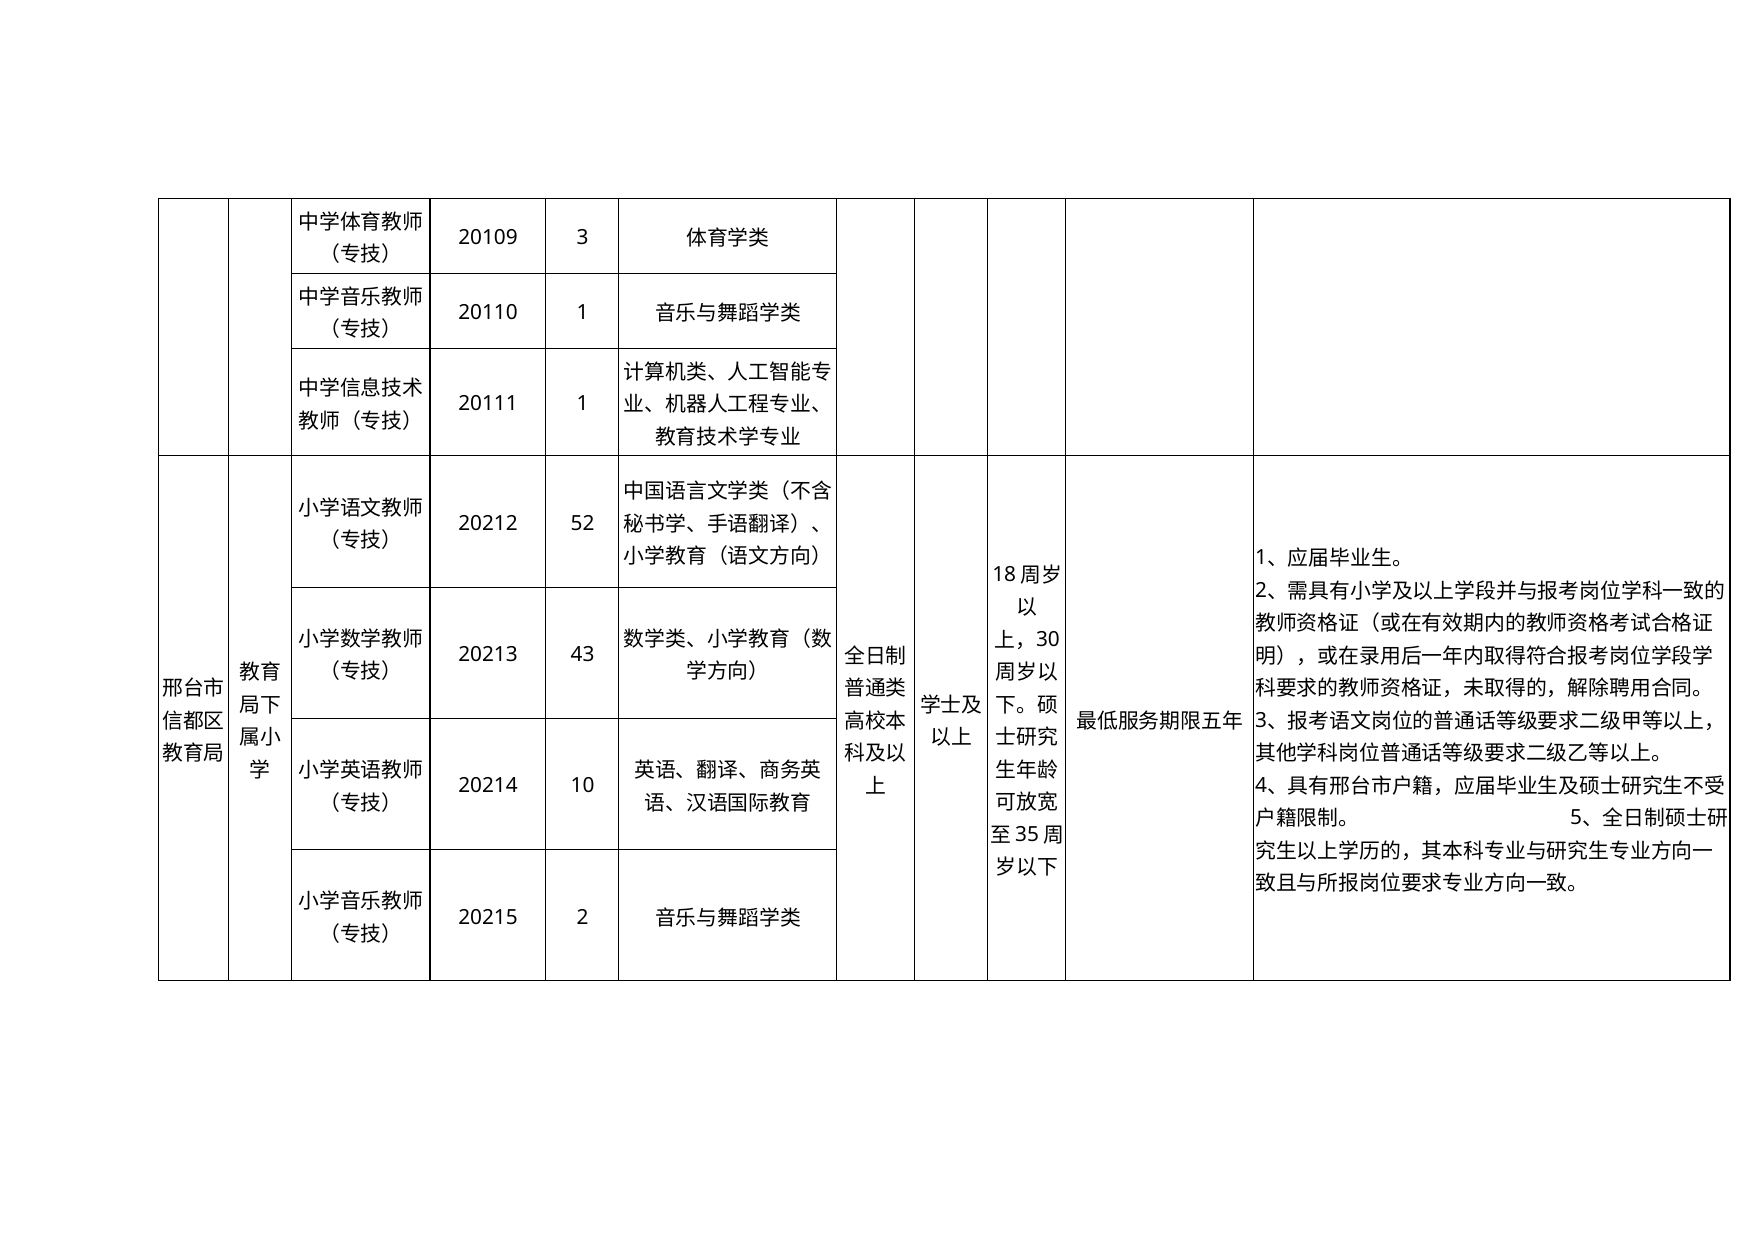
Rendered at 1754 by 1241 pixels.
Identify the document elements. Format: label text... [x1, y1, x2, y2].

table_cell 体育学类 [619, 199, 836, 273]
table_cell 20215 [431, 850, 545, 980]
table_cell 20214 [431, 719, 545, 849]
table_cell 最低服务期限五年 [1066, 456, 1253, 980]
table_cell 20212 [431, 456, 545, 587]
table_cell 全日制普通类高校本科及以上 [837, 456, 914, 980]
table_cell 小学英语教师 （专技） [292, 719, 429, 849]
table_cell 20110 [431, 274, 545, 348]
table_cell 计算机类、人工智能专业、机器人工程专业、教育技术学专业 [619, 349, 836, 455]
table_cell 学士及以上 [915, 456, 987, 980]
table_cell 10 [546, 719, 618, 849]
table_cell 小学语文教师 （专技） [292, 456, 429, 587]
table_cell 3 [546, 199, 618, 273]
table_cell 音乐与舞蹈学类 [619, 274, 836, 348]
table_cell 1、应届毕业生。 2、需具有小学及以上学段并与报考岗位学科一致的教师资格证（或在有效期内的教师资格考试合格证明），或在录用后一年内取得符合报考岗位学段学科要求的教师资格证，未取得的，解除聘用合同。 3、报考语文岗位的普通话等级要求二级甲等以上，其他学科岗位普通话等级要求二级乙等以上。 4、具有邢台市户籍，应届毕业生及硕士研究生不受户籍限制。 5、全日制硕士研究生以上学历的，其本科专业与研究生专业方向一致且与所报岗位要求专业方向一致。 [1254, 456, 1729, 980]
table_cell 1 [546, 274, 618, 348]
table_cell 中学信息技术教师（专技） [292, 349, 429, 455]
table_cell 中学体育教师 （专技） [292, 199, 429, 273]
table_cell 教育局下属小学 [229, 456, 291, 980]
table_cell 20213 [431, 588, 545, 718]
table_cell 英语、翻译、商务英语、汉语国际教育 [619, 719, 836, 849]
table_cell 2 [546, 850, 618, 980]
table_cell 中国语言文学类（不含秘书学、手语翻译）、小学教育（语文方向） [619, 456, 836, 587]
table_cell 小学音乐教师 （专技） [292, 850, 429, 980]
table_cell 小学数学教师 （专技） [292, 588, 429, 718]
table_cell 52 [546, 456, 618, 587]
table_cell 20111 [431, 349, 545, 455]
table_cell 1 [546, 349, 618, 455]
table_cell 邢台市信都区教育局 [159, 456, 228, 980]
table_cell 中学音乐教师 （专技） [292, 274, 429, 348]
table_cell 43 [546, 588, 618, 718]
table_cell 数学类、小学教育（数学方向） [619, 588, 836, 718]
table_cell 18周岁以上，30周岁以下。硕士研究生年龄可放宽至35周岁以下 [988, 456, 1065, 980]
table_cell 音乐与舞蹈学类 [619, 850, 836, 980]
table_cell 20109 [431, 199, 545, 273]
